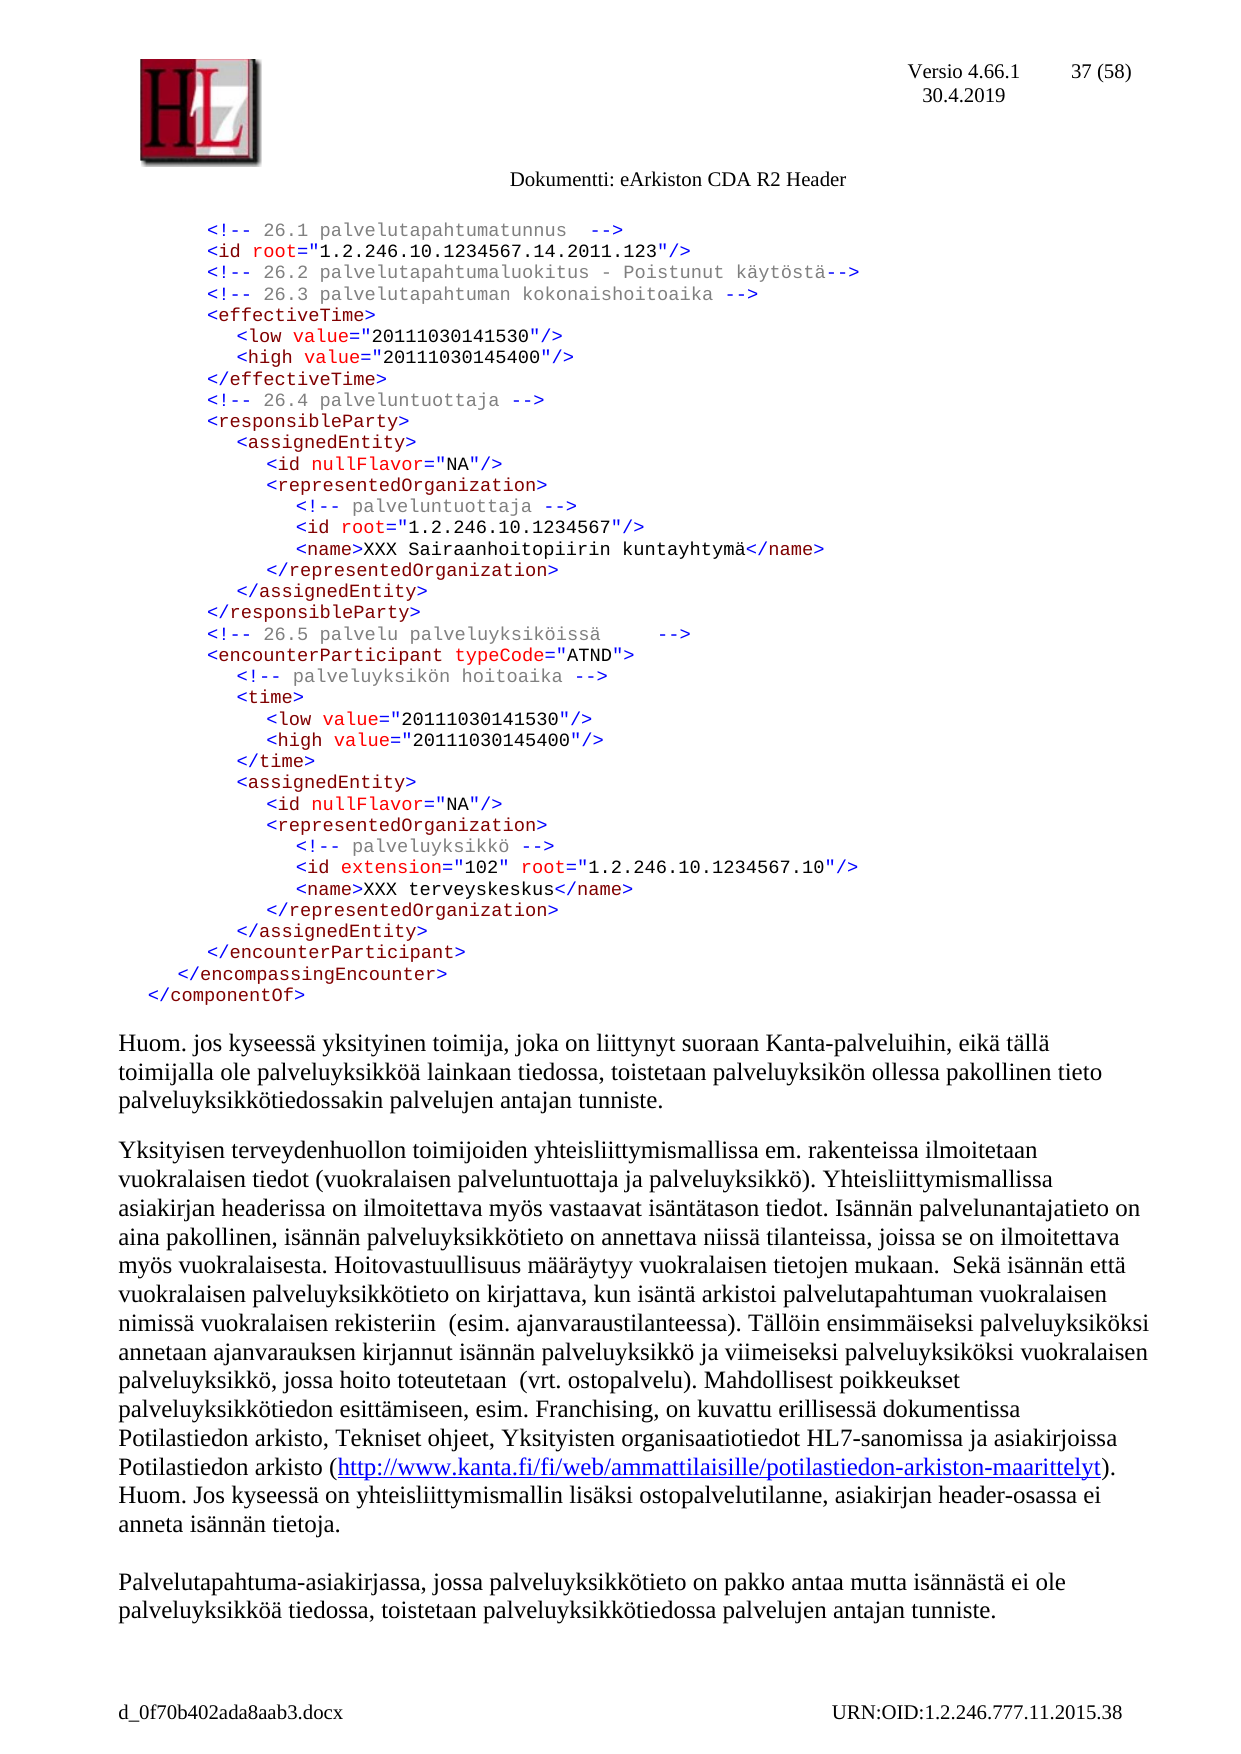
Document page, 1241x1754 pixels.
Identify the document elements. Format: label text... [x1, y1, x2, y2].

text <low value="20111030141530"/> [118, 327, 1152, 348]
text <!-- 26.2 palvelutapahtumaluokitus - Poistunut käytöstä--> [118, 263, 1152, 284]
text </representedOrganization> [118, 901, 1152, 922]
text </responsibleParty> [118, 603, 1152, 624]
text <responsibleParty> [118, 412, 1152, 433]
text <id root="1.2.246.10.1234567.14.2011.123"/> [118, 242, 1152, 263]
text </componentOf> [118, 986, 1152, 1007]
text </effectiveTime> [118, 369, 1152, 391]
text <!-- 26.1 palvelutapahtumatunnus --> [118, 221, 1152, 242]
text </encounterParticipant> [118, 943, 1152, 964]
text <!-- palveluyksikön hoitoaika --> [118, 667, 1152, 688]
text <id root="1.2.246.10.1234567"/> [118, 518, 1152, 539]
text <name>XXX terveyskeskus</name> [118, 879, 1152, 901]
text <high value="20111030145400"/> [118, 348, 1152, 369]
text <time> [118, 688, 1152, 709]
text Palvelutapahtuma-asiakirjassa, jossa palveluyksikkötieto on pakko antaa mutta isännästä ei ole palveluyksikköä tiedossa, toistetaan palveluyksikkötiedossa palvelujen antajan tunniste. [118, 1567, 1152, 1624]
text </representedOrganization> [118, 561, 1152, 582]
text <!-- 26.4 palveluntuottaja --> [118, 391, 1152, 412]
text </assignedEntity> [118, 582, 1152, 603]
text <!-- 26.5 palvelu palveluyksiköissä --> [118, 624, 1152, 646]
text <!-- palveluntuottaja --> [118, 497, 1152, 518]
text <assignedEntity> [118, 433, 1152, 454]
text </time> [118, 752, 1152, 773]
text <!-- palveluyksikkö --> [118, 837, 1152, 858]
text <high value="20111030145400"/> [118, 731, 1152, 752]
text <encounterParticipant typeCode="ATND"> [118, 646, 1152, 667]
text <effectiveTime> [118, 306, 1152, 327]
text <id nullFlavor="NA"/> [118, 454, 1152, 476]
text <assignedEntity> [118, 773, 1152, 794]
picture [140, 59, 263, 167]
text <!-- 26.3 palvelutapahtuman kokonaishoitoaika --> [118, 284, 1152, 306]
text <representedOrganization> [118, 816, 1152, 837]
text </encompassingEncounter> [118, 964, 1152, 986]
text Huom. jos kyseessä yksityinen toimija, joka on liittynyt suoraan Kanta-palveluihin, eikä tällä toimijalla ole palveluyksikköä lainkaan tiedossa, toistetaan palveluyksikön ollessa pakollinen tieto palveluyksikkötiedossakin palvelujen antajan tunniste. [118, 1028, 1152, 1114]
text </assignedEntity> [118, 922, 1152, 943]
text <low value="20111030141530"/> [118, 709, 1152, 731]
text <id extension="102" root="1.2.246.10.1234567.10"/> [118, 858, 1152, 879]
text Yksityisen terveydenhuollon toimijoiden yhteisliittymismallissa em. rakenteissa ilmoitetaan vuokralaisen tiedot (vuokralaisen palveluntuottaja ja palveluyksikkö). Yhteisliittymismallissa asiakirjan headerissa on ilmoitettava myös vastaavat isäntätason tiedot. Isännän palvelunantajatieto on aina pakollinen, isännän palveluyksikkötieto on annettava niissä tilanteissa, joissa se on ilmoitettava myös vuokralaisesta. Hoitovastuullisuus määräytyy vuokralaisen tietojen mukaan. Sekä isännän että vuokralaisen palveluyksikkötieto on kirjattava, kun isäntä arkistoi palvelutapahtuman vuokralaisen nimissä vuokralaisen rekisteriin (esim. ajanvaraustilanteessa). Tällöin ensimmäiseksi palveluyksiköksi annetaan ajanvarauksen kirjannut isännän palveluyksikkö ja viimeiseksi palveluyksiköksi vuokralaisen palveluyksikkö, jossa hoito toteutetaan (vrt. ostopalvelu). Mahdollisest poikkeukset palveluyksikkötiedon esittämiseen, esim. Franchising, on kuvattu erillisessä dokumentissa Potilastiedon arkisto, Tekniset ohjeet, Yksityisten organisaatiotiedot HL7-sanomissa ja asiakirjoissa Potilastiedon arkisto (http://www.kanta.fi/fi/web/ammattilaisille/potilastiedon-arkiston-maarittelyt). Huom. Jos kyseessä on yhteisliittymismallin lisäksi ostopalvelutilanne, asiakirjan header-osassa ei anneta isännän tietoja. [118, 1136, 1152, 1538]
text <representedOrganization> [118, 476, 1152, 497]
text <name>XXX Sairaanhoitopiirin kuntayhtymä</name> [118, 539, 1152, 561]
text <id nullFlavor="NA"/> [118, 794, 1152, 816]
